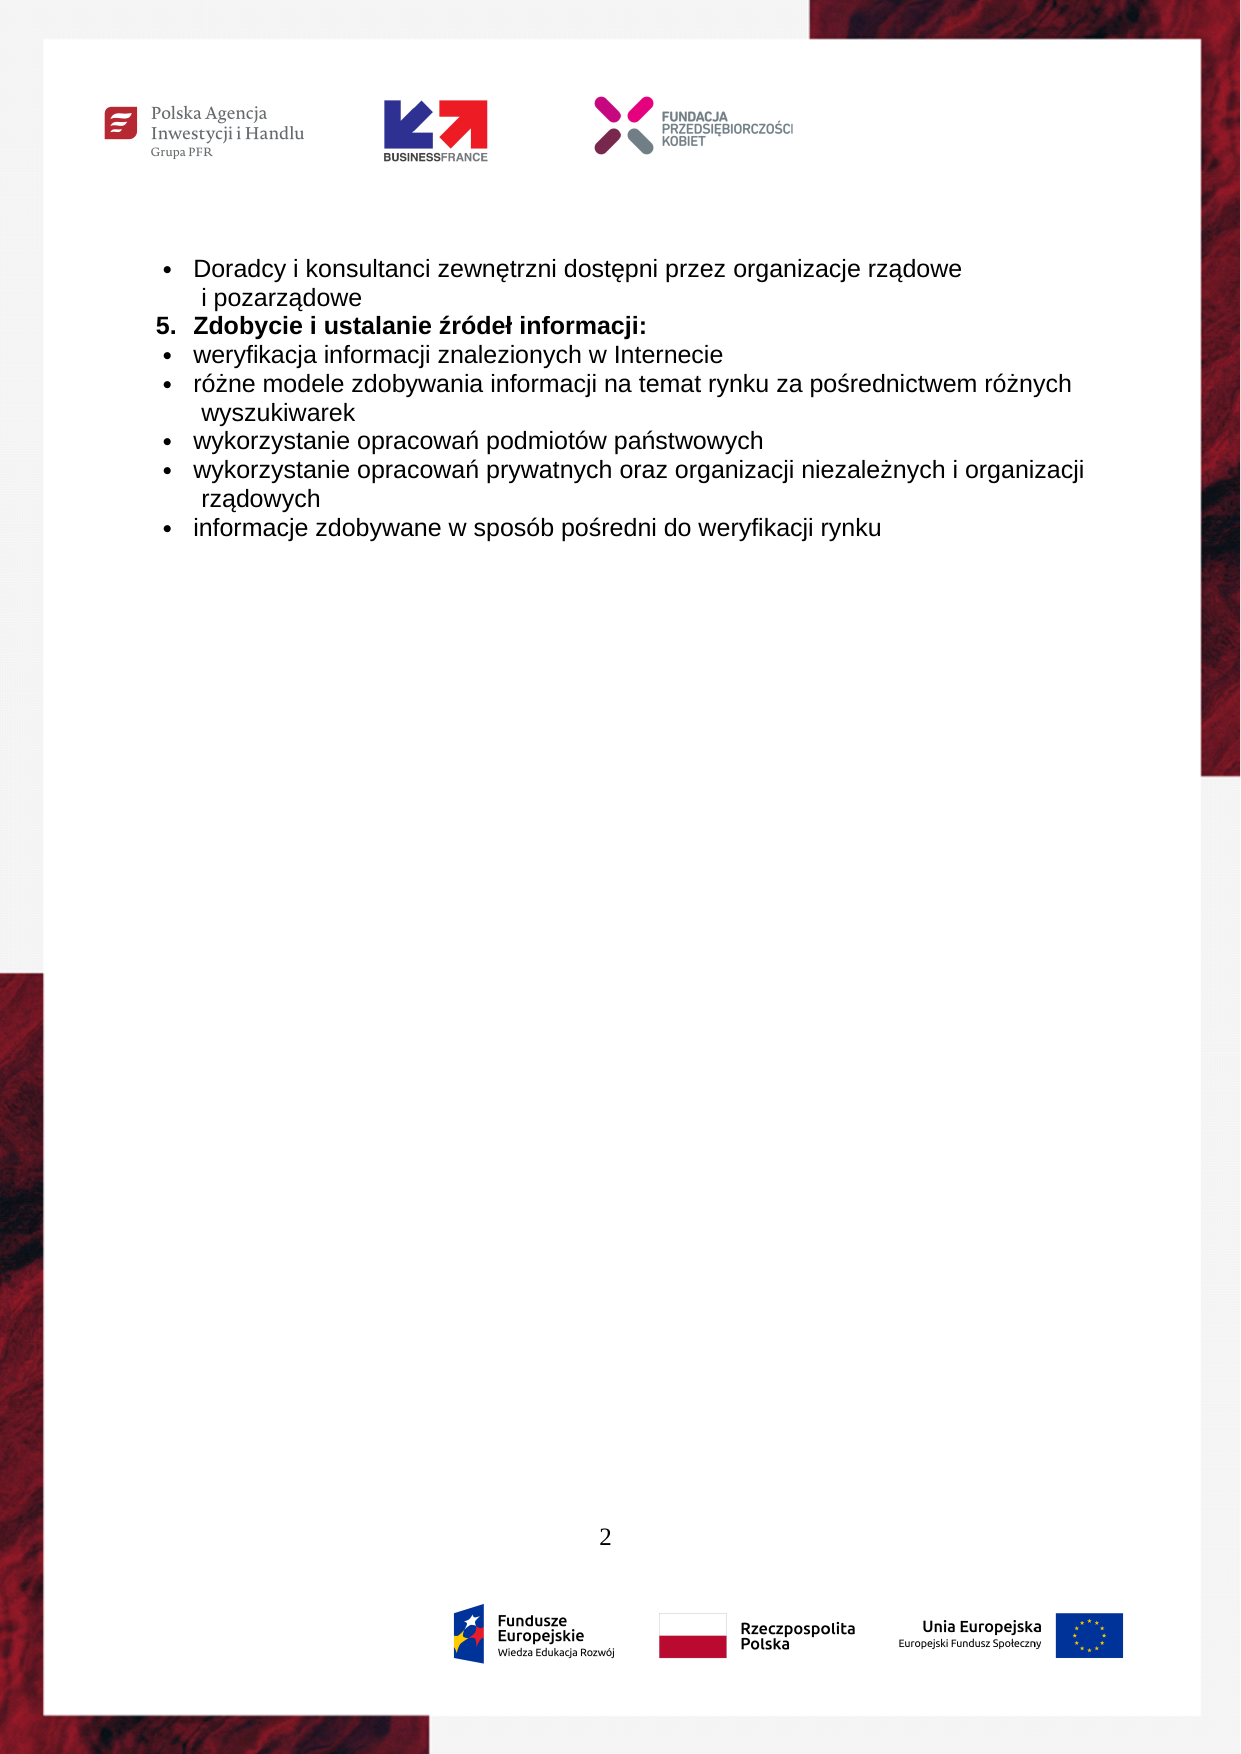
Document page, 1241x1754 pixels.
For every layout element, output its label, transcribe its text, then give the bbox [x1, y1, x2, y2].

list różne modele zdobywania informacji na temat rynku za pośrednictwem różnych wyszukiwarek [163, 369, 1093, 426]
picture [0, 0, 1241, 1754]
list wykorzystanie opracowań podmiotów państwowych [163, 426, 1093, 455]
list informacje zdobywane w sposób pośredni do weryfikacji rynku [163, 512, 1093, 541]
list Zdobycie i ustalanie źródeł informacji: [156, 311, 1093, 340]
list wykorzystanie opracowań prywatnych oraz organizacji niezależnych i organizacji rządowych [163, 455, 1093, 512]
list Doradcy i konsultanci zewnętrzni dostępni przez organizacje rządowe i pozarządowe [163, 254, 1093, 311]
list weryfikacja informacji znalezionych w Internecie [163, 340, 1093, 369]
